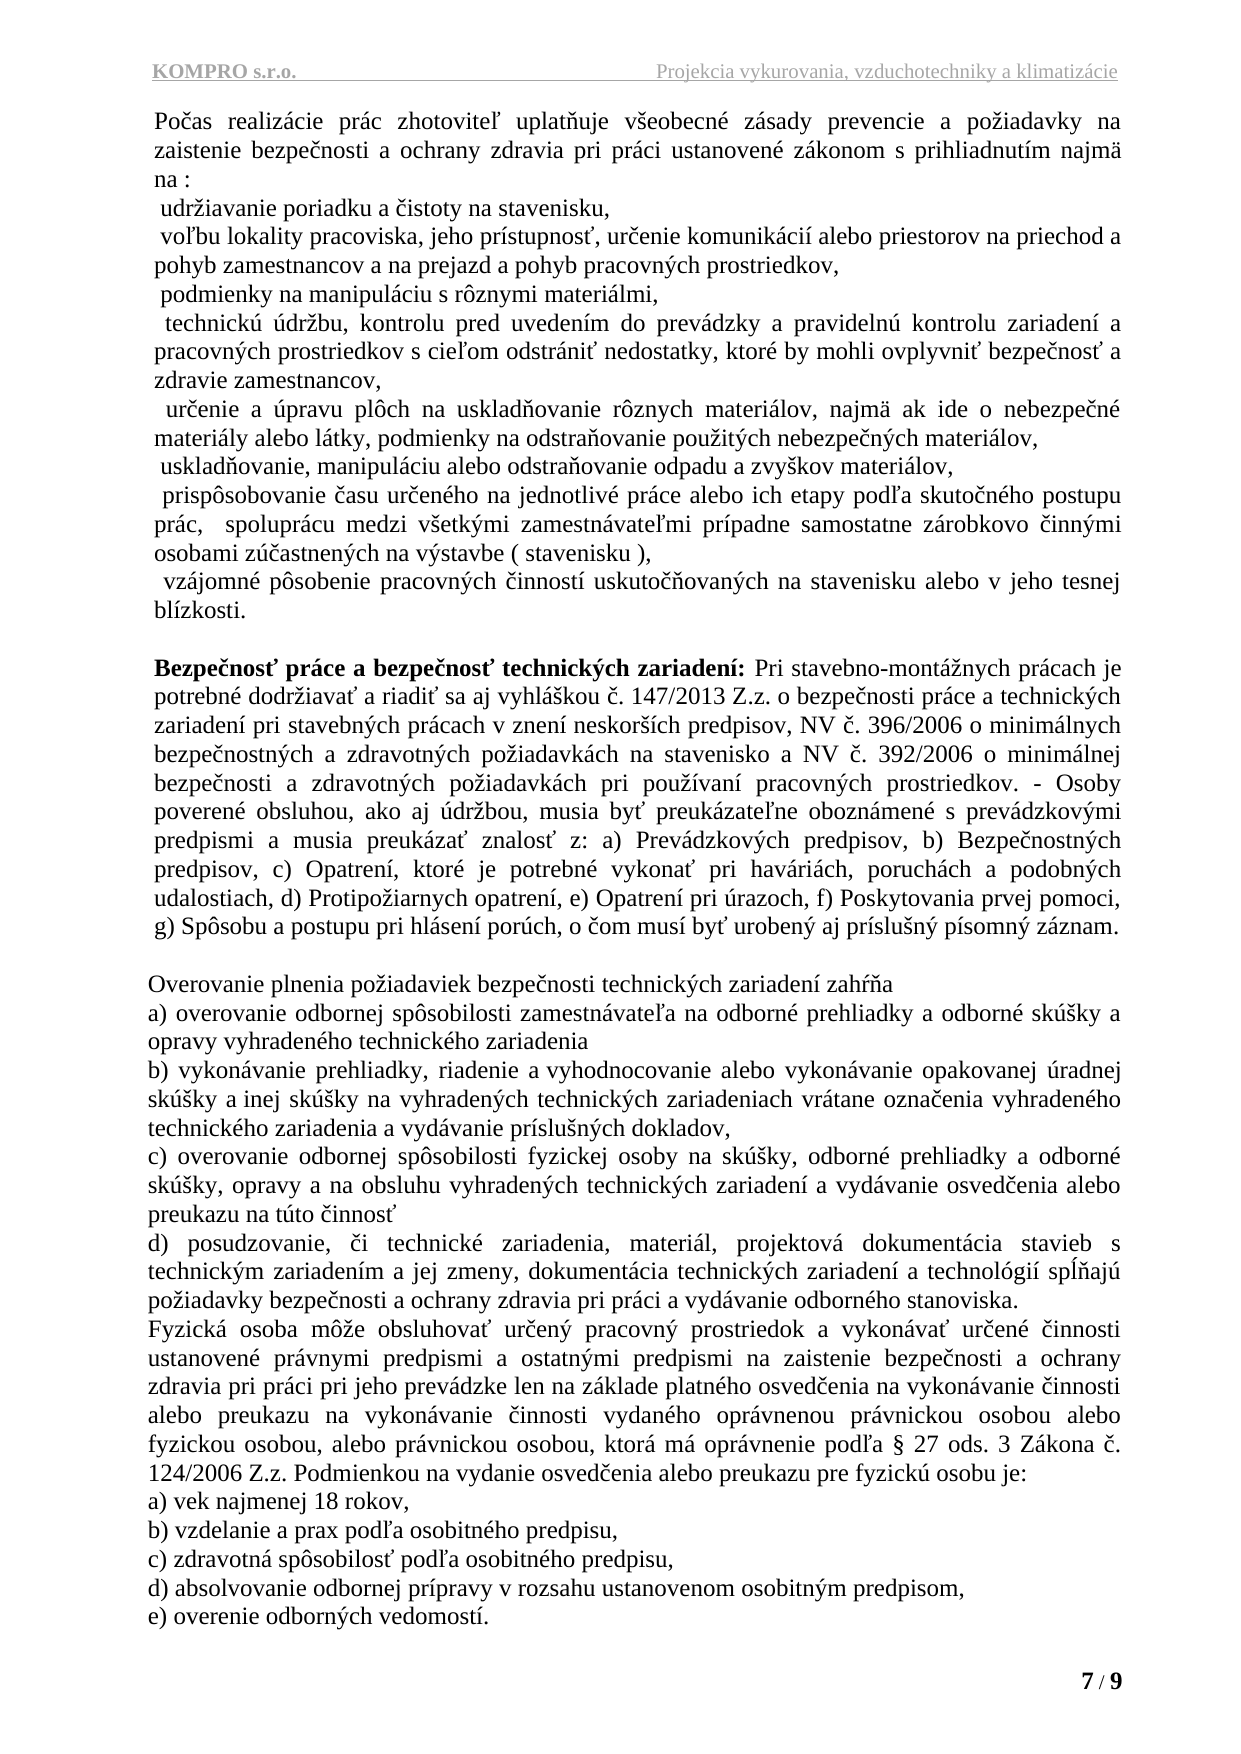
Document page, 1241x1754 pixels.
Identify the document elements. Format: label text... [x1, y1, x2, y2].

text Fyzická osoba môže obsluhovať určený pracovný prostriedok a vykonávať určené činnosti ustanovené právnymi predpismi a ostatnými predpismi na zaistenie bezpečnosti a ochrany zdravia pri práci pri jeho prevádzke len na základe platného osvedčenia na vykonávanie činnosti alebo preukazu na vykonávanie činnosti vydaného oprávnenou právnickou osobou alebo fyzickou osobou, alebo právnickou osobou, ktorá má oprávnenie podľa § 27 ods. 3 Zákona č. 124/2006 Z.z. Podmienkou na vydanie osvedčenia alebo preukazu pre fyzickú osobu je: [148, 1314, 1122, 1486]
text b) vykonávanie prehliadky, riadenie a vyhodnocovanie alebo vykonávanie opakovanej úradnej skúšky a inej skúšky na vyhradených technických zariadeniach vrátane označenia vyhradeného technického zariadenia a vydávanie príslušných dokladov, [148, 1055, 1122, 1141]
text e) overenie odborných vedomostí. [148, 1601, 1122, 1630]
text technickú údržbu, kontrolu pred uvedením do prevádzky a pravidelnú kontrolu zariadení a pracovných prostriedkov s cieľom odstrániť nedostatky, ktoré by mohli ovplyvniť bezpečnosť a zdravie zamestnancov, [154, 308, 1122, 394]
text podmienky na manipuláciu s rôznymi materiálmi, [154, 279, 1122, 308]
text vzájomné pôsobenie pracovných činností uskutočňovaných na stavenisku alebo v jeho tesnej blízkosti. [154, 566, 1122, 624]
text Počas realizácie prác zhotoviteľ uplatňuje všeobecné zásady prevencie a požiadavky na zaistenie bezpečnosti a ochrany zdravia pri práci ustanovené zákonom s prihliadnutím najmä na : [154, 106, 1122, 193]
text udržiavanie poriadku a čistoty na stavenisku, [154, 193, 1122, 221]
text c) zdravotná spôsobilosť podľa osobitného predpisu, [148, 1544, 1122, 1573]
text Bezpečnosť práce a bezpečnosť technických zariadení: Pri stavebno-montážnych prácach je potrebné dodržiavať a riadiť sa aj vyhláškou č. 147/2013 Z.z. o bezpečnosti práce a technických zariadení pri stavebných prácach v znení neskorších predpisov, NV č. 396/2006 o minimálnych bezpečnostných a zdravotných požiadavkách na stavenisko a NV č. 392/2006 o minimálnej bezpečnosti a zdravotných požiadavkách pri používaní pracovných prostriedkov. - Osoby poverené obsluhou, ako aj údržbou, musia byť preukázateľne oboznámené s prevádzkovými predpismi a musia preukázať znalosť z: a) Prevádzkových predpisov, b) Bezpečnostných predpisov, c) Opatrení, ktoré je potrebné vykonať pri haváriách, poruchách a podobných udalostiach, d) Protipožiarnych opatrení, e) Opatrení pri úrazoch, f) Poskytovania prvej pomoci, g) Spôsobu a postupu pri hlásení porúch, o čom musí byť urobený aj príslušný písomný záznam. [154, 653, 1122, 940]
text Overovanie plnenia požiadaviek bezpečnosti technických zariadení zahŕňa [148, 969, 1122, 998]
text prispôsobovanie času určeného na jednotlivé práce alebo ich etapy podľa skutočného postupu prác, spoluprácu medzi všetkými zamestnávateľmi prípadne samostatne zárobkovo činnými osobami zúčastnených na výstavbe ( stavenisku ), [154, 480, 1122, 566]
text uskladňovanie, manipuláciu alebo odstraňovanie odpadu a zvyškov materiálov, [154, 451, 1122, 480]
text voľbu lokality pracoviska, jeho prístupnosť, určenie komunikácií alebo priestorov na priechod a pohyb zamestnancov a na prejazd a pohyb pracovných prostriedkov, [154, 221, 1122, 279]
text d) posudzovanie, či technické zariadenia, materiál, projektová dokumentácia stavieb s technickým zariadením a jej zmeny, dokumentácia technických zariadení a technológií spĺňajú požiadavky bezpečnosti a ochrany zdravia pri práci a vydávanie odborného stanoviska. [148, 1228, 1122, 1314]
text určenie a úpravu plôch na uskladňovanie rôznych materiálov, najmä ak ide o nebezpečné materiály alebo látky, podmienky na odstraňovanie použitých nebezpečných materiálov, [154, 394, 1122, 451]
text d) absolvovanie odbornej prípravy v rozsahu ustanovenom osobitným predpisom, [148, 1573, 1122, 1601]
text b) vzdelanie a prax podľa osobitného predpisu, [148, 1515, 1122, 1544]
text c) overovanie odbornej spôsobilosti fyzickej osoby na skúšky, odborné prehliadky a odborné skúšky, opravy a na obsluhu vyhradených technických zariadení a vydávanie osvedčenia alebo preukazu na túto činnosť [148, 1141, 1122, 1228]
text a) vek najmenej 18 rokov, [148, 1486, 1122, 1515]
text a) overovanie odbornej spôsobilosti zamestnávateľa na odborné prehliadky a odborné skúšky a opravy vyhradeného technického zariadenia [148, 998, 1122, 1055]
